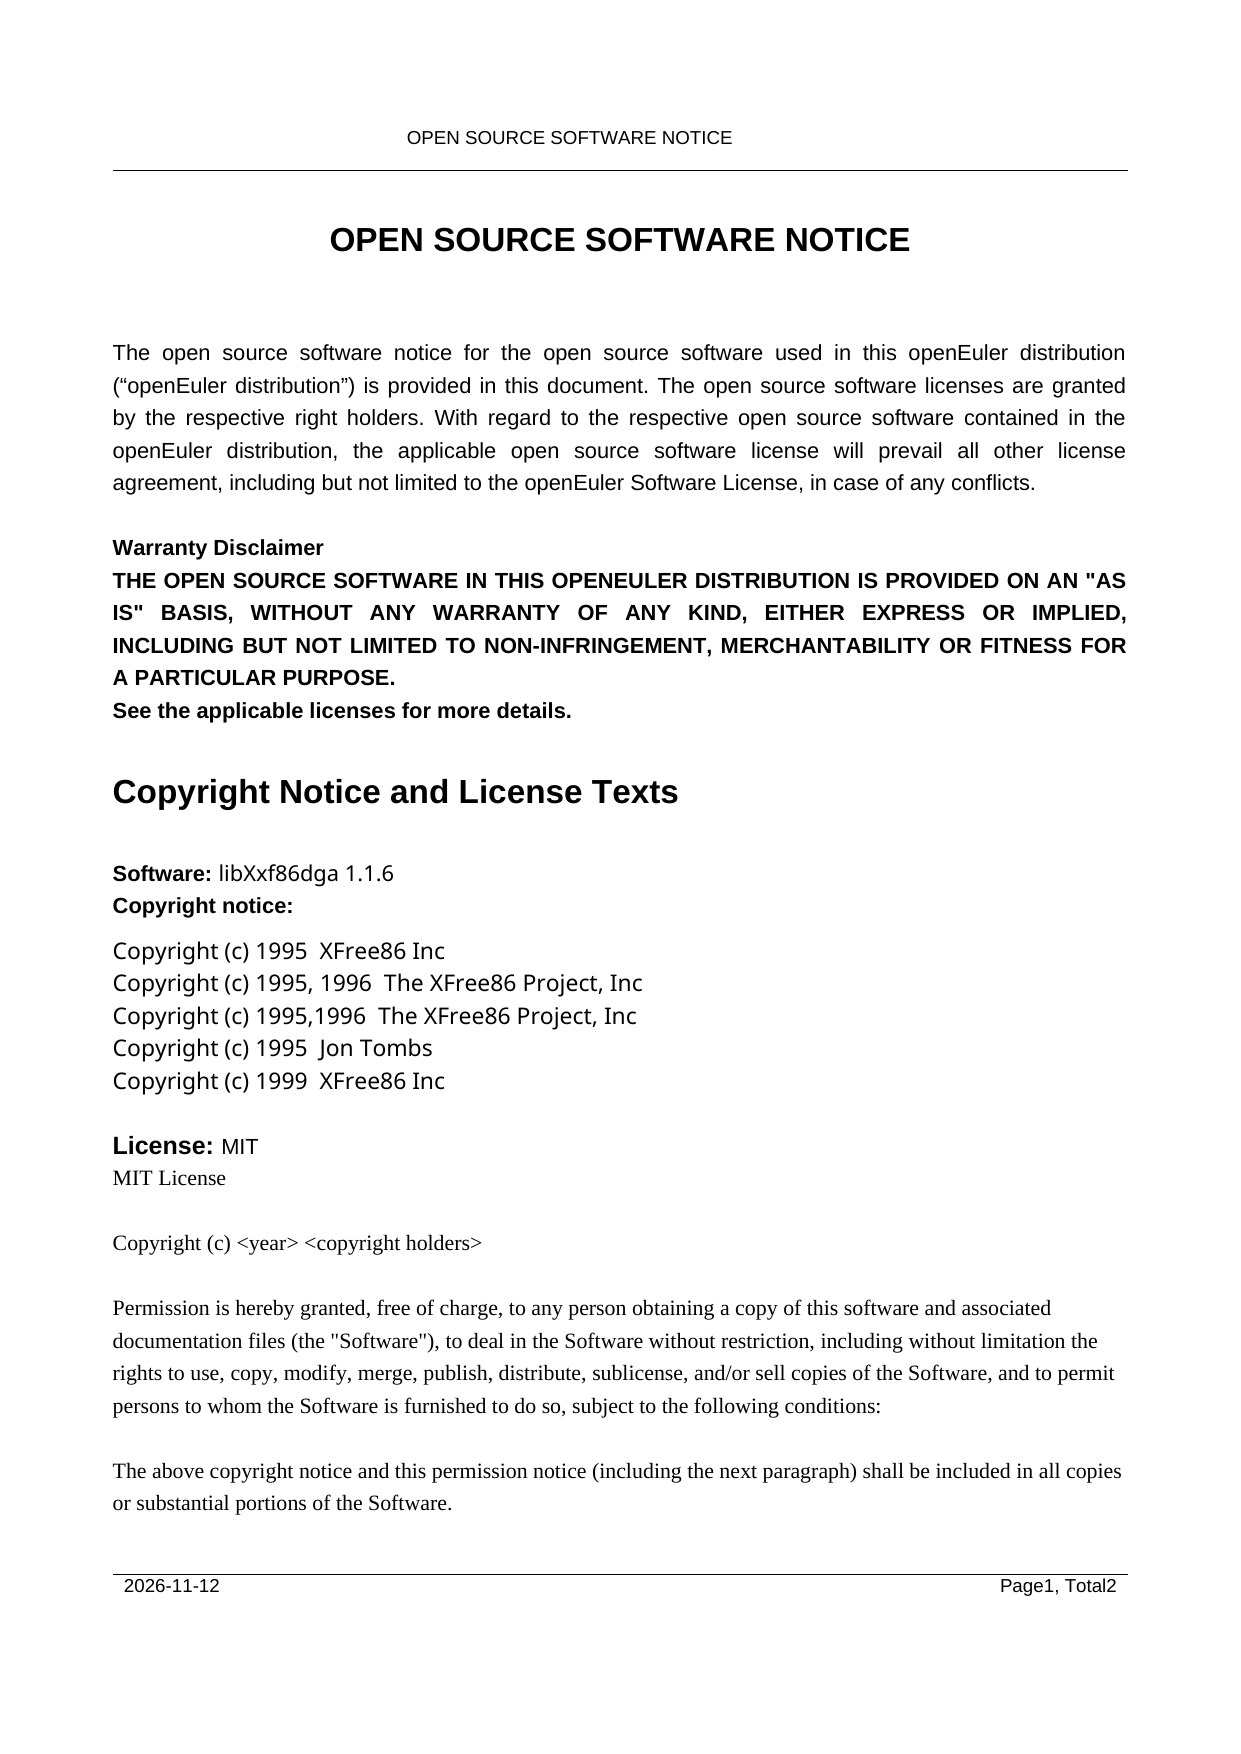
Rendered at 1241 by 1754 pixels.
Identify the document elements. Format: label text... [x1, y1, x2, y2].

text License: MIT [112, 1129, 1128, 1161]
text OPEN SOURCE SOFTWARE NOTICE [112, 206, 1128, 271]
text Warranty Disclaimer [112, 531, 1128, 564]
text Copyright Notice and License Texts [112, 759, 1128, 824]
text THE OPEN SOURCE SOFTWARE IN THIS OPENEULER DISTRIBUTION IS PROVIDED ON AN "AS IS" BASIS, WITHOUT ANY WARRANTY OF ANY KIND, EITHER EXPRESS OR IMPLIED, INCLUDING BUT NOT LIMITED TO NON-INFRINGEMENT, MERCHANTABILITY OR FITNESS FOR A PARTICULAR PURPOSE. See the applicable licenses for more details. [112, 564, 1128, 726]
text Copyright notice: [112, 889, 1128, 921]
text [112, 1161, 1128, 1519]
text Copyright (c) 1995 XFree86 Inc Copyright (c) 1995, 1996 The XFree86 Project, Inc Copyright (c) 1995,1996 The XFree86 Project, Inc Copyright (c) 1995 Jon Tombs Copyright (c) 1999 XFree86 Inc [112, 934, 1128, 1129]
title Software: libXxf86dga 1.1.6 [112, 856, 1128, 889]
text The open source software notice for the open source software used in this openEuler distribution (“openEuler distribution”) is provided in this document. The open source software licenses are granted by the respective right holders. With regard to the respective open source software contained in the openEuler distribution, the applicable open source software license will prevail all other license agreement, including but not limited to the openEuler Software License, in case of any conflicts. [112, 336, 1128, 499]
